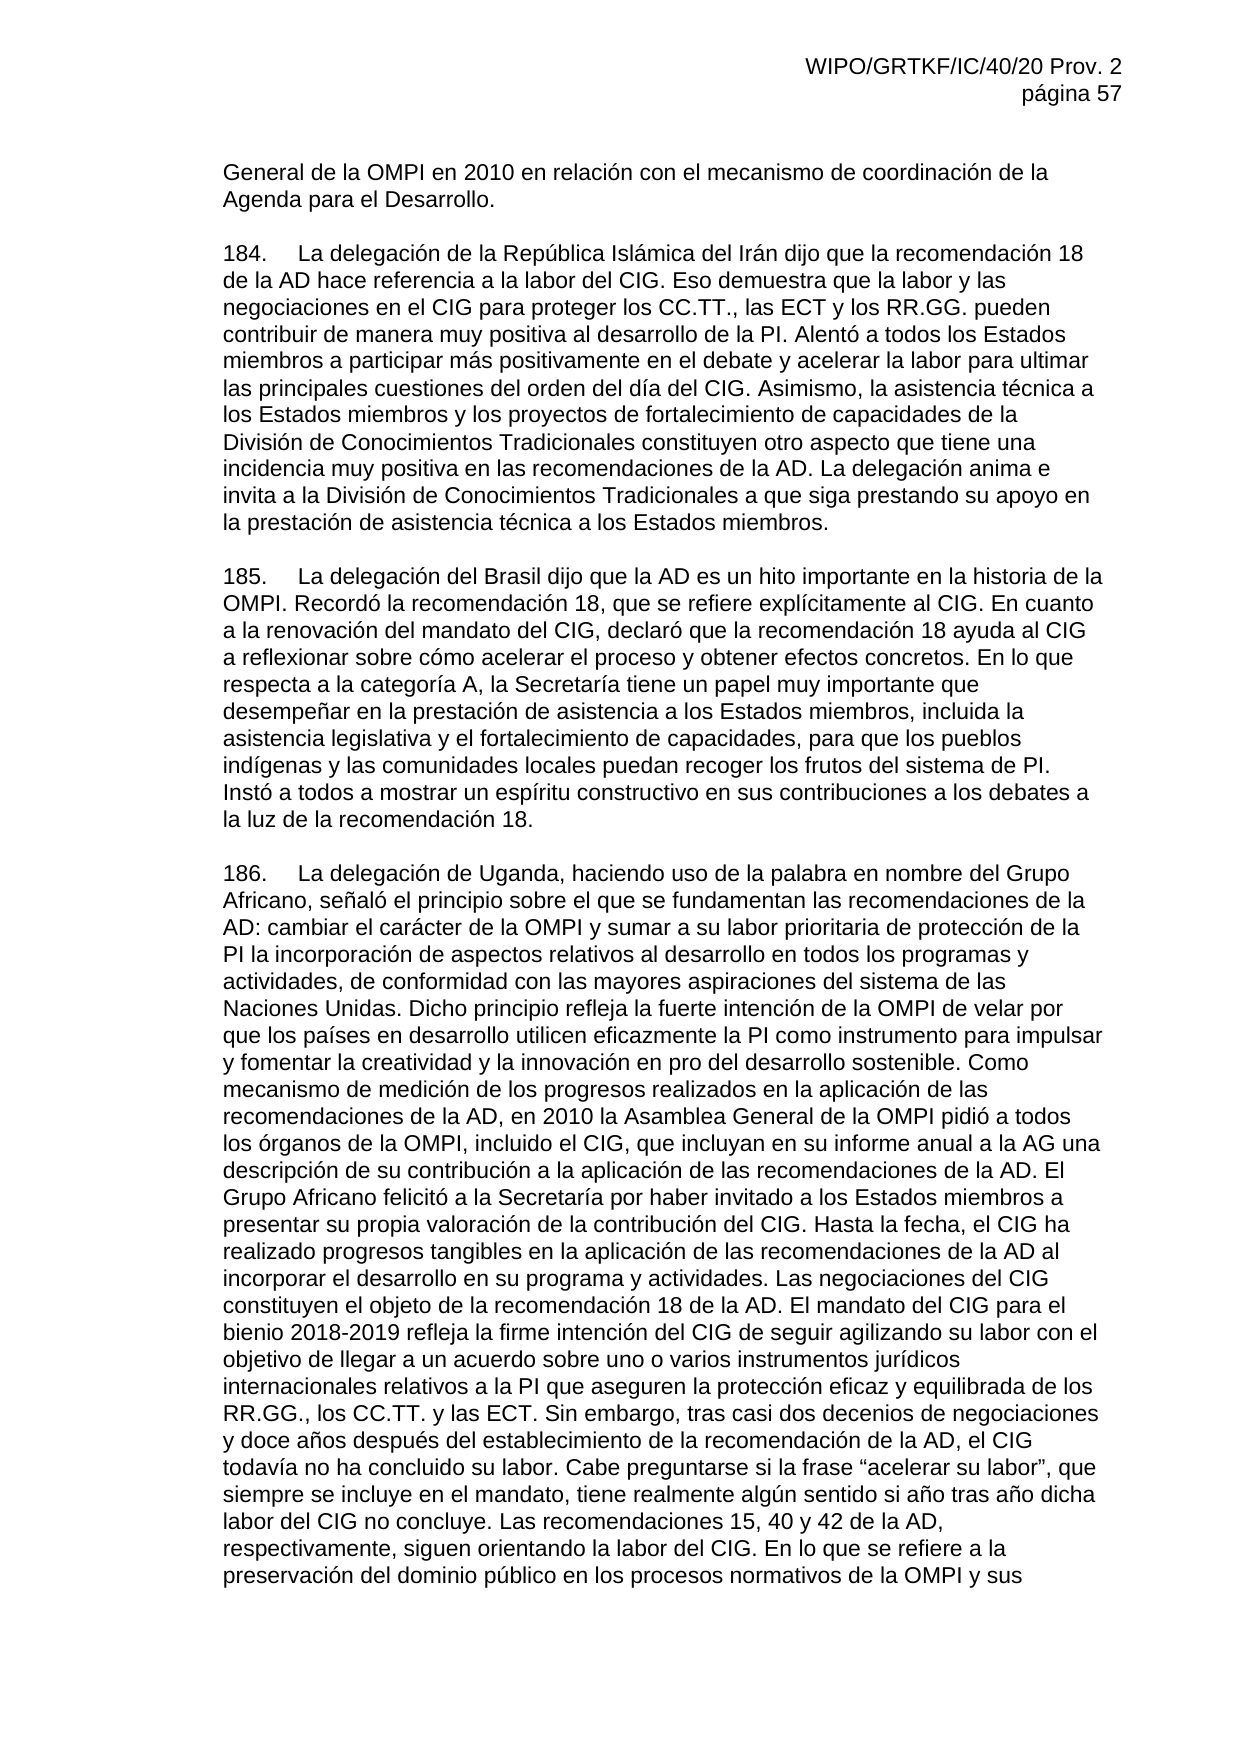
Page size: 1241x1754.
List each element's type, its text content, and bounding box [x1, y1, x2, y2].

list La delegación del Brasil dijo que la AD es un hito importante en la historia de la OMPI. Recordó la recomendación 18, que se refiere explícitamente al CIG. En cuanto a la renovación del mandato del CIG, declaró que la recomendación 18 ayuda al CIG a reflexionar sobre cómo acelerar el proceso y obtener efectos concretos. En lo que respecta a la categoría A, la Secretaría tiene un papel muy importante que desempeñar en la prestación de asistencia a los Estados miembros, incluida la asistencia legislativa y el fortalecimiento de capacidades, para que los pueblos indígenas y las comunidades locales puedan recoger los frutos del sistema de PI. Instó a todos a mostrar un espíritu constructivo en sus contribuciones­ a los debates a la luz de la recomendación 18. [223, 563, 1104, 833]
list La delegación de la República Islámica del Irán dijo que la recomendación 18 de la AD hace referencia a la labor del CIG. Eso demuestra que la labor y las negociaciones en el CIG para proteger los CC.TT., las ECT y los RR.GG. pueden contribuir de manera muy positiva al desarrollo de la PI. Alentó a todos los Estados miembros a participar más positivamente en el debate y acelerar la labor para ultimar las principales cuestiones del orden del día del CIG. Asimismo, la asistencia técnica a los Estados miembros y los proyectos de fortalecimiento de capacidades de la División de Conocimientos Tradicionales constituyen otro aspecto que tiene una incidencia muy positiva en las recomendaciones de la AD. La delegación anima e invita a la División de Conocimientos Tradicionales a que siga prestando su apoyo en la prestación de asistencia técnica a los Estados miembros. [223, 239, 1104, 536]
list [223, 860, 1104, 1588]
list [223, 158, 1104, 212]
